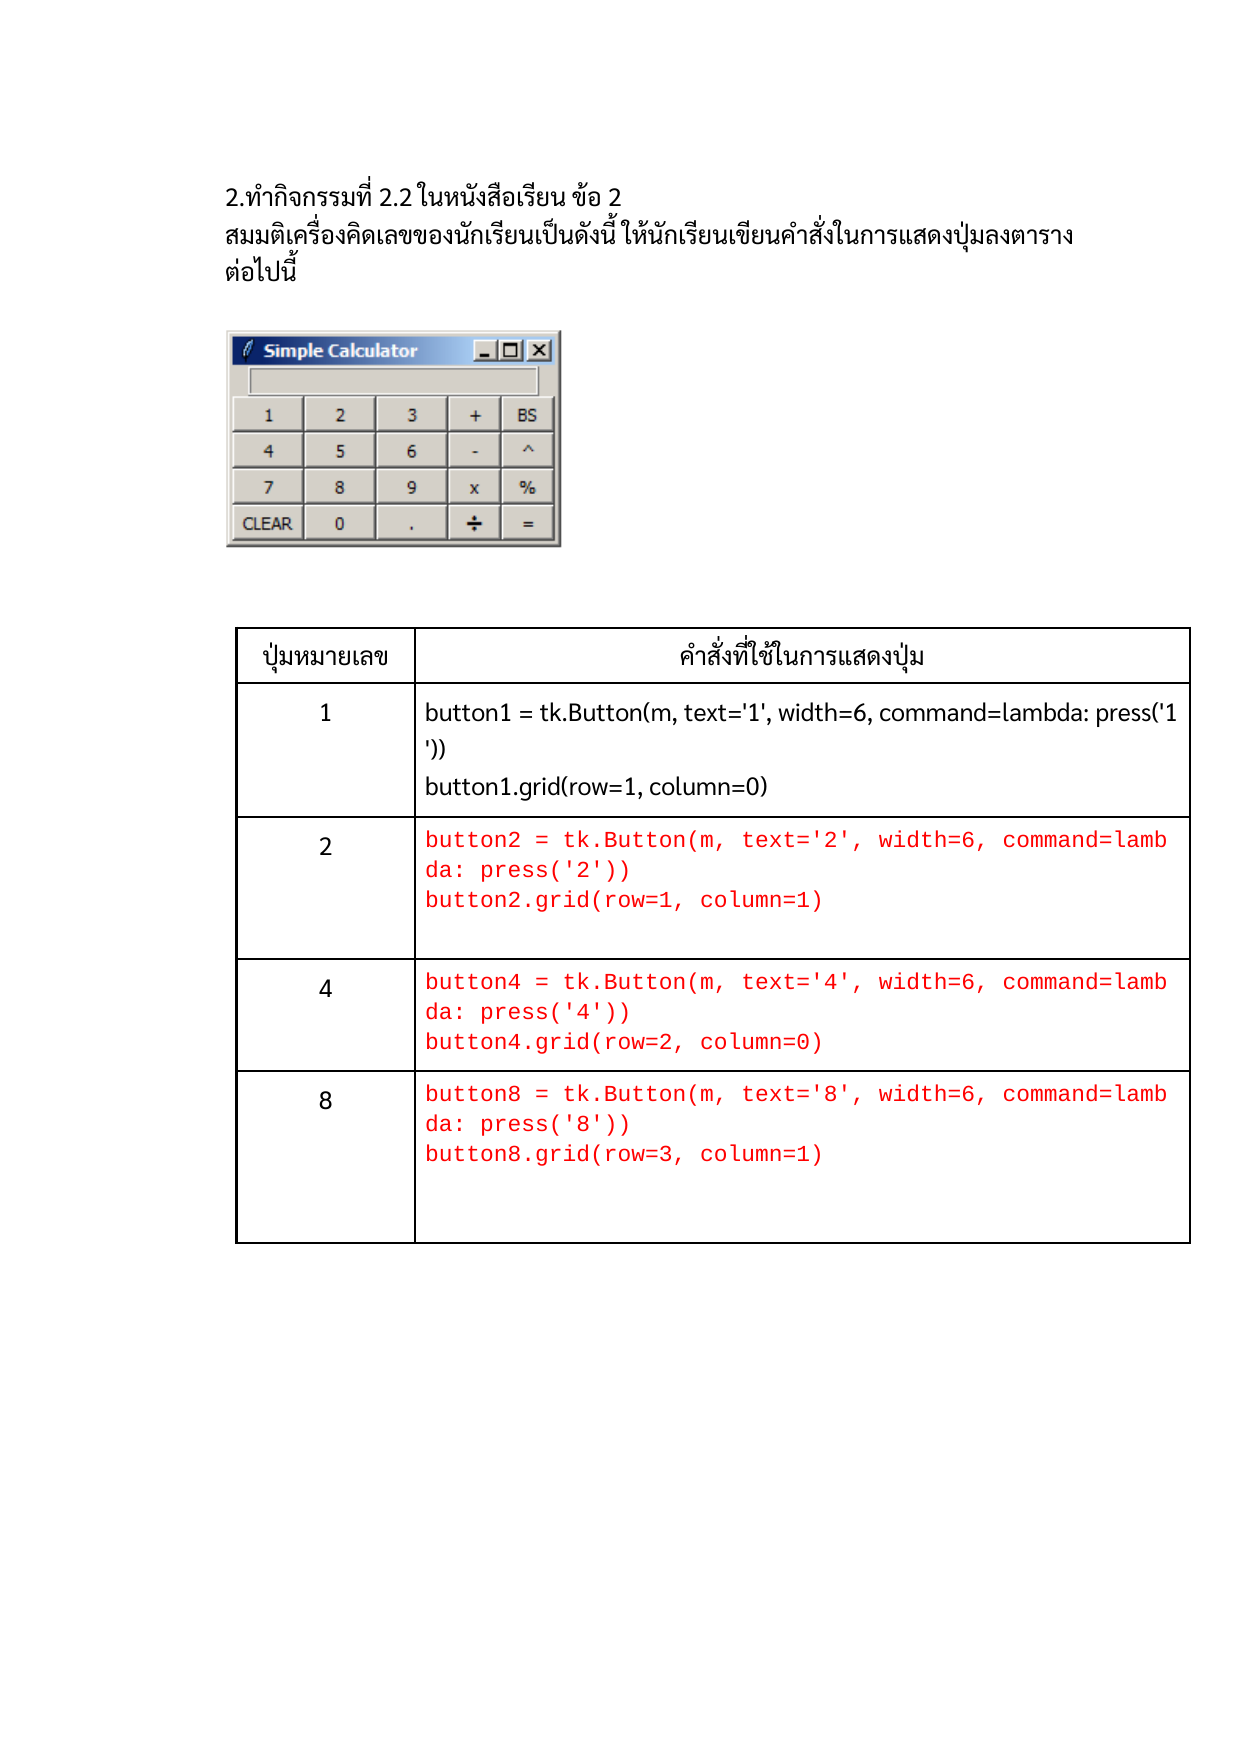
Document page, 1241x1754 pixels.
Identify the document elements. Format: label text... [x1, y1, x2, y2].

table_cell 4 [238, 960, 414, 1070]
table_cell button8 = tk.Button(m, text='8', width=6, command=lambda: press('8')) button8.grid(row=3, column=1) [416, 1072, 1189, 1242]
picture [225, 329, 563, 549]
table_cell 2 [238, 818, 414, 958]
table_cell button2 = tk.Button(m, text='2', width=6, command=lambda: press('2')) button2.grid(row=1, column=1) [416, 818, 1189, 958]
table_header คำสั่งที่ใช้ในการแสดงปุ่ม [416, 629, 1189, 682]
table_cell button4 = tk.Button(m, text='4', width=6, command=lambda: press('4')) button4.grid(row=2, column=0) [416, 960, 1189, 1070]
text 2.ทำกิจกรรมที่ 2.2 ในหนังสือเรียน ข้อ 2 สมมติเครื่องคิดเลขของนักเรียนเป็นดังนี้ ให้นักเรียนเขียนคำสั่งในการแสดงปุ่มลงตารางต่อไปนี้ [225, 180, 1090, 287]
table_cell button1 = tk.Button(m, text='1', width=6, command=lambda: press('1')) button1.grid(row=1, column=0) [416, 684, 1189, 816]
table_header ปุ่มหมายเลข [238, 629, 414, 682]
table_cell 8 [238, 1072, 414, 1242]
table_cell 1 [238, 684, 414, 816]
